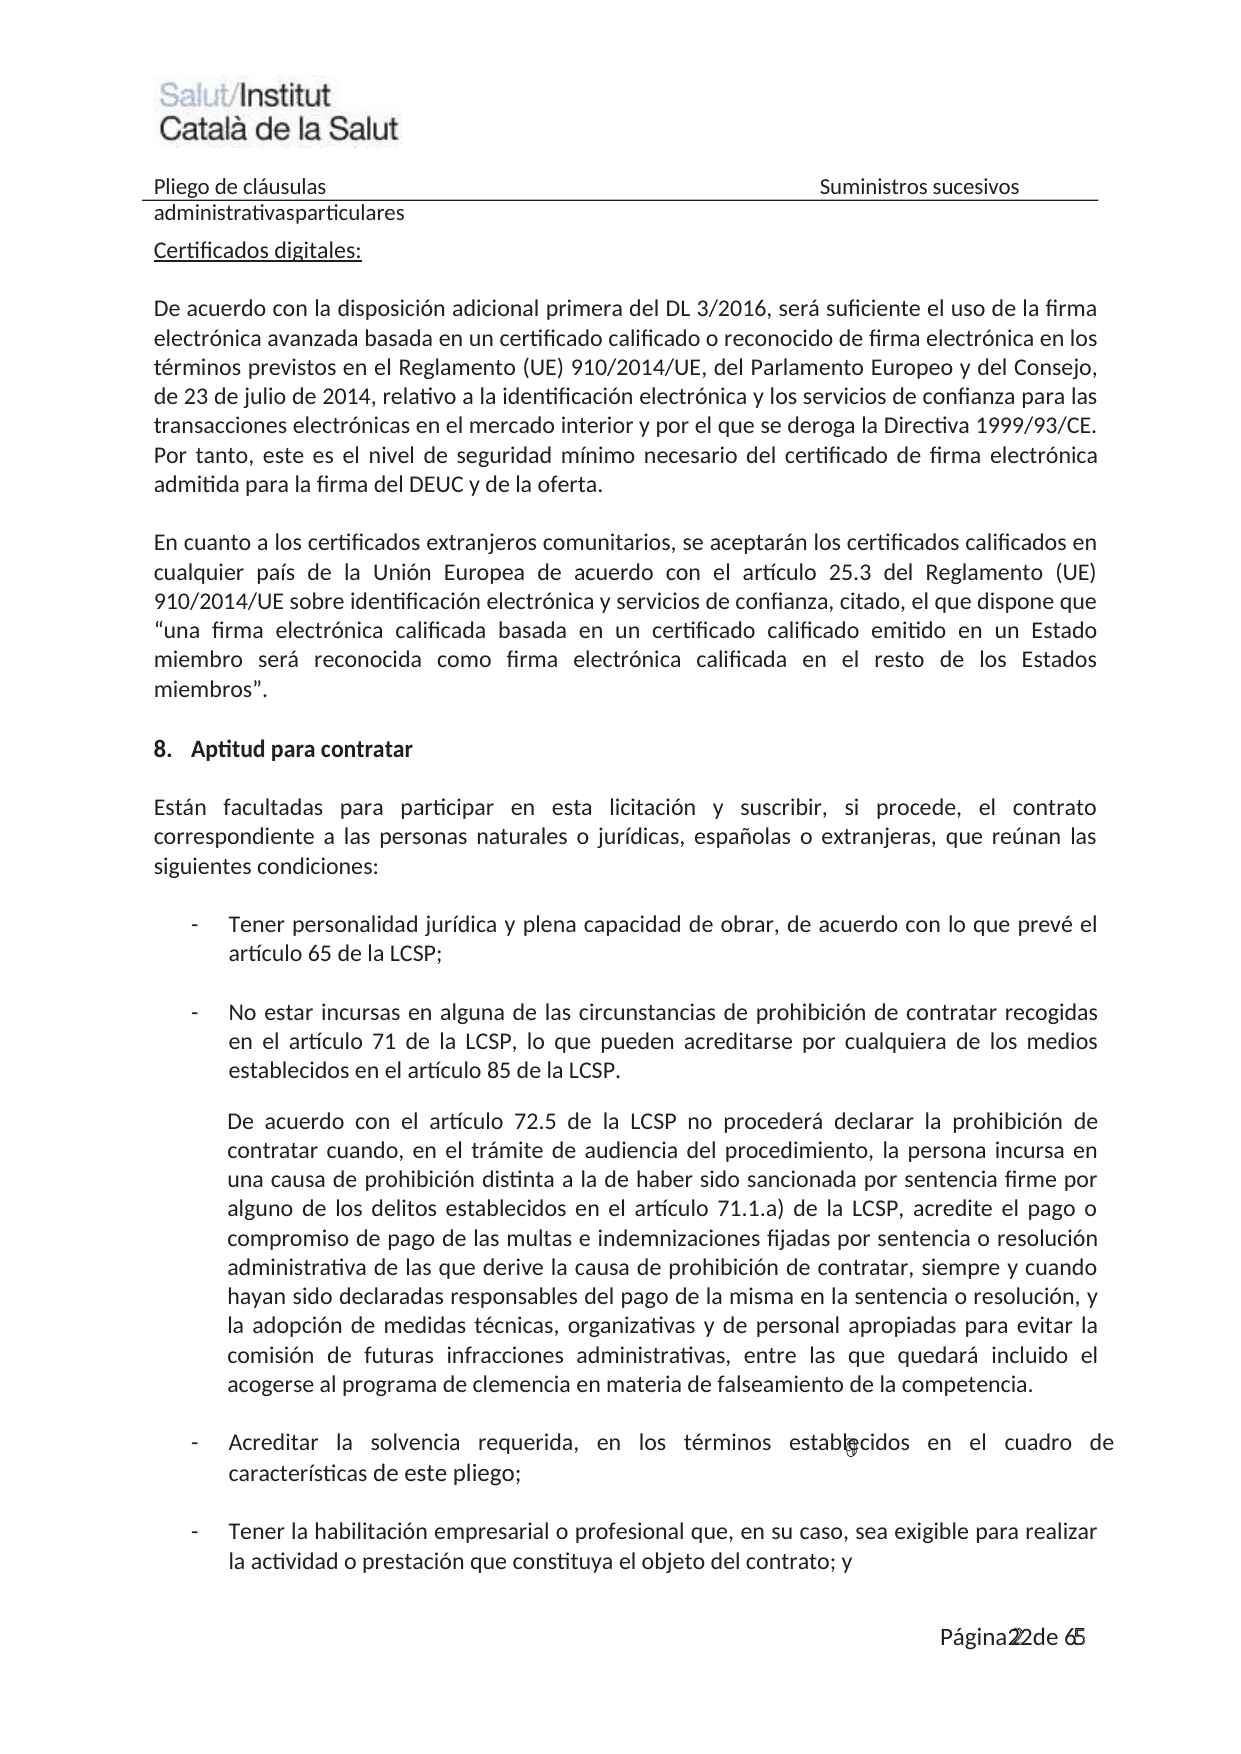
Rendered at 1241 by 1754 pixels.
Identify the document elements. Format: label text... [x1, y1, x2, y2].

picture [153, 75, 402, 148]
text De acuerdo con la disposición adicional primera del DL 3/2016, será suficiente el uso de la firma electrónica avanzada basada en un certificado calificado o reconocido de firma electrónica en los términos previstos en el Reglamento (UE) 910/2014/UE, del Parlamento Europeo y del Consejo, de 23 de julio de 2014, relativo a la identificación electrónica y los servicios de confianza para las transacciones electrónicas en el mercado interior y por el que se deroga la Directiva 1999/93/CE. Por tanto, este es el nivel de seguridad mínimo necesario del certificado de firma electrónica admitida para la firma del DEUC y de la oferta. [153, 293, 1099, 498]
list Tener personalidad jurídica y plena capacidad de obrar, de acuerdo con lo que prevé el artículo 65 de la LCSP; [191, 909, 1099, 968]
text En cuanto a los certificados extranjeros comunitarios, se aceptarán los certificados calificados en cualquier país de la Unión Europea de acuerdo con el artículo 25.3 del Reglamento (UE) 910/2014/UE sobre identificación electrónica y servicios de confianza, citado, el que dispone que “una firma electrónica calificada basada en un certificado calificado emitido en un Estado miembro será reconocida como firma electrónica calificada en el resto de los Estados miembros”. [153, 527, 1098, 703]
list Tener la habilitación empresarial o profesional que, en su caso, sea exigible para realizar la actividad o prestación que constituya el objeto del contrato; y [191, 1516, 1099, 1575]
text Certificados digitales: [153, 235, 1115, 264]
list Acreditar la solvencia requerida, en los términos establecidos en el cuadro de características de este pliego; [191, 1427, 1115, 1487]
subtitle Aptitud para contratar [153, 733, 1115, 763]
picture [1074, 1628, 1085, 1645]
list No estar incursas en alguna de las circunstancias de prohibición de contratar recogidas en el artículo 71 de la LCSP, lo que pueden acreditarse por cualquiera de los medios establecidos en el artículo 85 de la LCSP. [191, 997, 1099, 1085]
text De acuerdo con el artículo 72.5 de la LCSP no procederá declarar la prohibición de contratar cuando, en el trámite de audiencia del procedimiento, la persona incursa en una causa de prohibición distinta a la de haber sido sancionada por sentencia firme por alguno de los delitos establecidos en el artículo 71.1.a) de la LCSP, acredite el pago o compromiso de pago de las multas e indemnizaciones fijadas por sentencia o resolución administrativa de las que derive la causa de prohibición de contratar, siempre y cuando hayan sido declaradas responsables del pago de la misma en la sentencia o resolución, y la adopción de medidas técnicas, organizativas y de personal apropiadas para evitar la comisión de futuras infracciones administrativas, entre las que quedará incluido el acogerse al programa de clemencia en materia de falseamiento de la competencia. [227, 1106, 1099, 1398]
text Están facultadas para participar en esta licitación y suscribir, si procede, el contrato correspondiente a las personas naturales o jurídicas, españolas o extranjeras, que reúnan las siguientes condiciones: [153, 792, 1098, 880]
